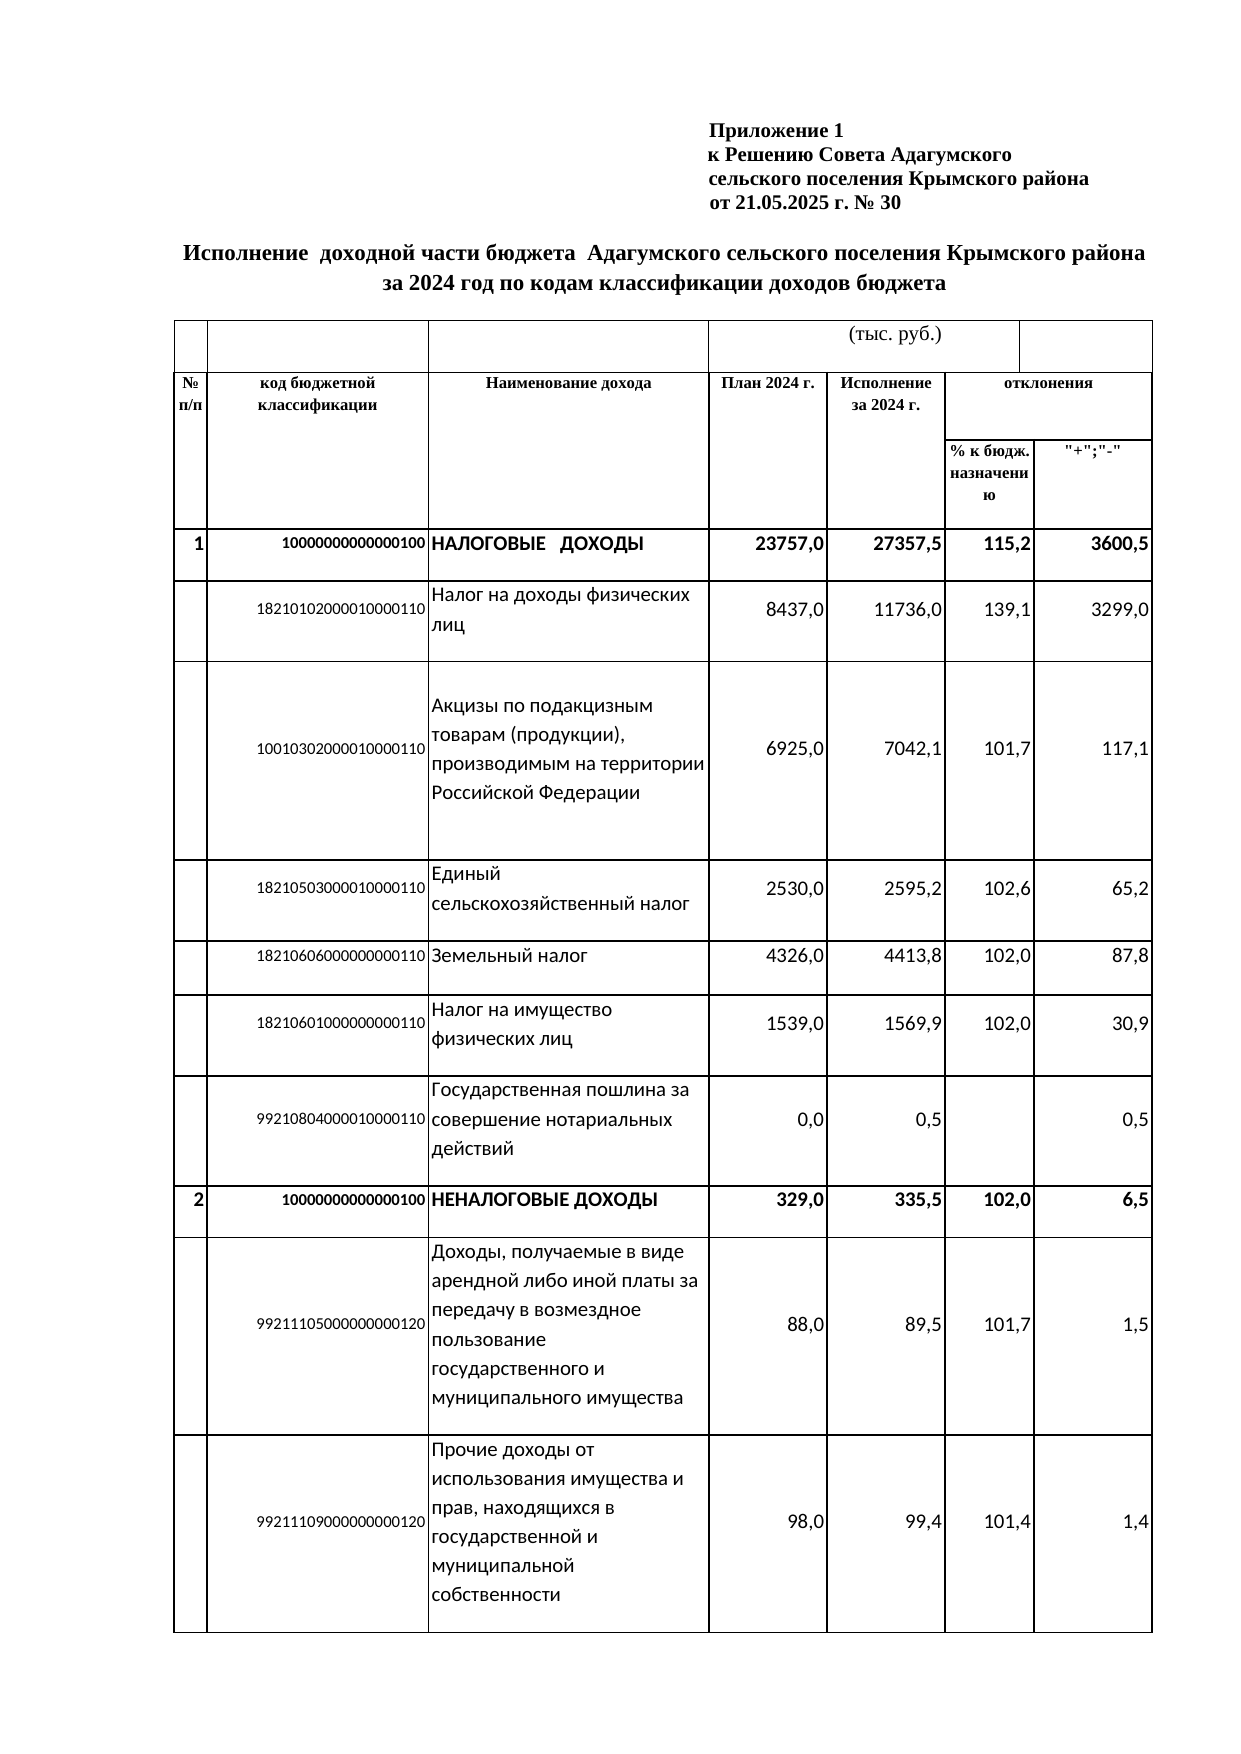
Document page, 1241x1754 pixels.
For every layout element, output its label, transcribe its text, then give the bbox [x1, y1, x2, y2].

table_cell 10010302000010000110 [208, 662, 428, 859]
table_cell 1 [175, 530, 206, 580]
table_cell 1539,0 [710, 996, 826, 1075]
table_cell 7042,1 [828, 662, 944, 859]
table_cell [208, 439, 428, 528]
table_cell План 2024 г. [710, 373, 826, 439]
table_cell Налог на доходы физических лиц [429, 582, 708, 661]
table_cell 335,5 [828, 1187, 944, 1237]
table_cell 6,5 [1035, 1187, 1151, 1237]
table_cell 87,8 [1035, 942, 1151, 994]
table_cell 10000000000000100 [208, 1187, 428, 1237]
table_header (тыс. руб.) [709, 321, 945, 372]
table_cell [175, 1436, 206, 1632]
table_cell % к бюдж. назначению [946, 441, 1033, 528]
table_cell 102,0 [946, 942, 1033, 994]
table_cell [175, 996, 206, 1075]
table_cell 98,0 [710, 1436, 826, 1632]
table_cell Исполнение за 2024 г. [828, 373, 944, 439]
table_cell 99211105000000000120 [208, 1238, 428, 1434]
table_cell Наименование дохода [429, 373, 708, 439]
table_cell 18210503000010000110 [208, 861, 428, 940]
table_cell 329,0 [710, 1187, 826, 1237]
table_cell [175, 582, 206, 661]
table_cell [429, 439, 708, 528]
table_cell [175, 662, 206, 859]
table_cell Доходы, получаемые в виде арендной либо иной платы за передачу в возмездное пользование государственного и муниципального имущества [429, 1238, 708, 1434]
table_cell 102,0 [946, 1187, 1033, 1237]
table_cell 1,5 [1035, 1238, 1151, 1434]
table_cell 1569,9 [828, 996, 944, 1075]
table_cell 102,0 [946, 996, 1033, 1075]
table_cell № п/п [175, 373, 206, 439]
table_header [429, 321, 708, 372]
table_cell НЕНАЛОГОВЫЕ ДОХОДЫ [429, 1187, 708, 1237]
table_cell Акцизы по подакцизным товарам (продукции), производимым на территории Российской Федерации [429, 662, 708, 859]
table_cell 99211109000000000120 [208, 1436, 428, 1632]
table_cell [710, 439, 826, 528]
table_cell Единый сельскохозяйственный налог [429, 861, 708, 940]
table_cell [175, 942, 206, 994]
table_cell Государственная пошлина за совершение нотариальных действий [429, 1077, 708, 1185]
table_cell 1,4 [1035, 1436, 1151, 1632]
table_cell 10000000000000100 [208, 530, 428, 580]
table_cell 2530,0 [710, 861, 826, 940]
text Исполнение доходной части бюджета Адагумского сельского поселения Крымского района за 2024 год по кодам классификации доходов бюджета [177, 239, 1152, 295]
table_header [175, 321, 207, 372]
table_cell 6925,0 [710, 662, 826, 859]
table_header [208, 321, 428, 372]
table_cell 0,0 [710, 1077, 826, 1185]
table_cell [175, 1238, 206, 1434]
table_cell [946, 1077, 1033, 1185]
table_cell Прочие доходы от использования имущества и прав, находящихся в государственной и муниципальной собственности [429, 1436, 708, 1632]
table_cell 99210804000010000110 [208, 1077, 428, 1185]
table_cell 139,1 [946, 582, 1033, 661]
table_cell 101,7 [946, 662, 1033, 859]
table_cell [828, 439, 944, 528]
table_cell 3299,0 [1035, 582, 1151, 661]
table_cell 102,6 [946, 861, 1033, 940]
table_cell 88,0 [710, 1238, 826, 1434]
table_cell "+";"-" [1035, 441, 1151, 528]
table_cell 99,4 [828, 1436, 944, 1632]
table_cell 89,5 [828, 1238, 944, 1434]
table_cell Земельный налог [429, 942, 708, 994]
table_cell 4326,0 [710, 942, 826, 994]
table_cell [175, 1077, 206, 1185]
table_cell 8437,0 [710, 582, 826, 661]
table_cell 2595,2 [828, 861, 944, 940]
text сельского поселения Крымского района [177, 166, 1152, 190]
table_cell НАЛОГОВЫЕ ДОХОДЫ [429, 530, 708, 580]
text Приложение 1 [177, 118, 1152, 142]
table_cell [175, 439, 206, 528]
table_cell 18210601000000000110 [208, 996, 428, 1075]
table_cell 101,4 [946, 1436, 1033, 1632]
table_cell 30,9 [1035, 996, 1151, 1075]
table_cell 3600,5 [1035, 530, 1151, 580]
table_cell [175, 861, 206, 940]
table_cell код бюджетной классификации [208, 373, 428, 439]
text к Решению Совета Адагумского [177, 142, 1152, 166]
table_cell 65,2 [1035, 861, 1151, 940]
table_cell 18210102000010000110 [208, 582, 428, 661]
table_cell 117,1 [1035, 662, 1151, 859]
table_cell 2 [175, 1187, 206, 1237]
table_cell 0,5 [828, 1077, 944, 1185]
table_header [1020, 321, 1152, 372]
table_cell Налог на имущество физических лиц [429, 996, 708, 1075]
table_cell 27357,5 [828, 530, 944, 580]
text от 21.05.2025 г. № 30 [177, 190, 1152, 214]
table_cell 11736,0 [828, 582, 944, 661]
table_cell 115,2 [946, 530, 1033, 580]
table_header [945, 321, 1019, 372]
table_cell 0,5 [1035, 1077, 1151, 1185]
table_cell 23757,0 [710, 530, 826, 580]
table_cell 101,7 [946, 1238, 1033, 1434]
table_cell отклонения [946, 373, 1151, 439]
table_cell 4413,8 [828, 942, 944, 994]
table_cell 18210606000000000110 [208, 942, 428, 994]
